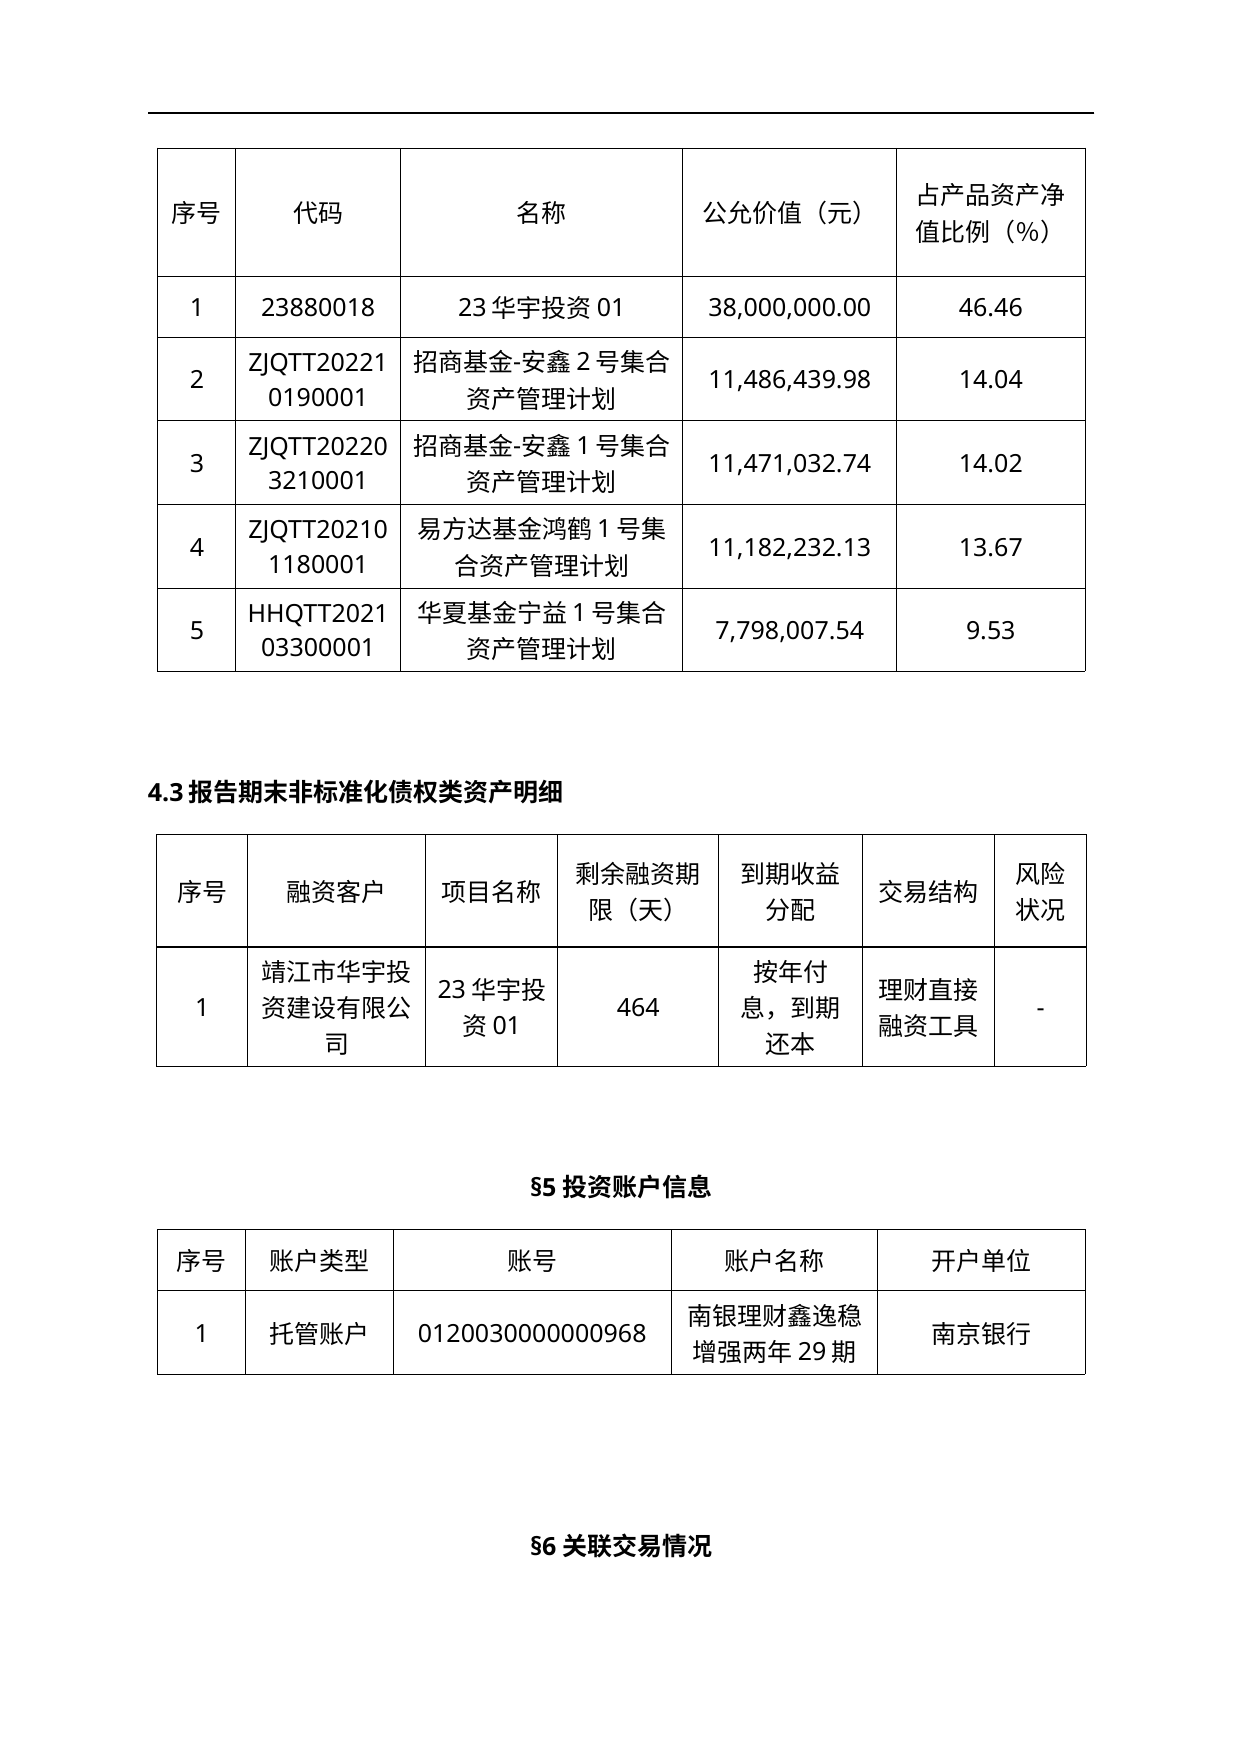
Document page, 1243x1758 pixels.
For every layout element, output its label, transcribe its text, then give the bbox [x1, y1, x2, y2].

table_cell 14.02 [897, 421, 1085, 504]
table_cell ZJQTT202101180001 [236, 505, 400, 587]
table_header 序号 [158, 1230, 245, 1290]
table_cell 11,486,439.98 [683, 338, 896, 420]
table_header 到期收益分配 [719, 835, 862, 946]
table_header 剩余融资期限（天） [558, 835, 718, 946]
table_cell 按年付息，到期还本 [719, 948, 862, 1066]
table_cell HHQTT202103300001 [236, 589, 400, 671]
table_cell 理财直接融资工具 [863, 948, 994, 1066]
table_header 账户类型 [246, 1230, 393, 1290]
table_cell 托管账户 [246, 1291, 393, 1374]
table_cell 4 [158, 505, 235, 587]
text §6 关联交易情况 [148, 1526, 1094, 1562]
table_cell 南京银行 [878, 1291, 1085, 1374]
table_header 交易结构 [863, 835, 994, 946]
table_cell 46.46 [897, 277, 1085, 337]
table_header 融资客户 [248, 835, 425, 946]
table_header 项目名称 [426, 835, 557, 946]
table_cell 14.04 [897, 338, 1085, 420]
table_cell 7,798,007.54 [683, 589, 896, 671]
table_cell 13.67 [897, 505, 1085, 587]
table_cell ZJQTT202203210001 [236, 421, 400, 504]
table_header 序号 [157, 835, 247, 946]
table_cell 5 [158, 589, 235, 671]
table_cell 9.53 [897, 589, 1085, 671]
table_cell 1 [157, 948, 247, 1066]
table_cell 招商基金-安鑫2号集合资产管理计划 [401, 338, 682, 420]
table_header 序号 [158, 149, 235, 276]
table_cell 招商基金-安鑫1号集合资产管理计划 [401, 421, 682, 504]
text 4.3报告期末非标准化债权类资产明细 [148, 772, 1094, 808]
table_cell 38,000,000.00 [683, 277, 896, 337]
table_cell 华夏基金宁益1号集合资产管理计划 [401, 589, 682, 671]
table_header 账号 [394, 1230, 671, 1290]
table_cell 2 [158, 338, 235, 420]
table_header 代码 [236, 149, 400, 276]
table_cell 南银理财鑫逸稳增强两年29期 [672, 1291, 877, 1374]
table_header 账户名称 [672, 1230, 877, 1290]
table_header 开户单位 [878, 1230, 1085, 1290]
table_cell 1 [158, 1291, 245, 1374]
table_header 风险状况 [995, 835, 1086, 946]
table_cell 1 [158, 277, 235, 337]
table_header 名称 [401, 149, 682, 276]
table_cell - [995, 948, 1086, 1066]
text §5 投资账户信息 [148, 1167, 1094, 1204]
table_cell 464 [558, 948, 718, 1066]
table_cell 23华宇投资01 [426, 948, 557, 1066]
table_cell 11,182,232.13 [683, 505, 896, 587]
table_cell 23华宇投资01 [401, 277, 682, 337]
table_cell 靖江市华宇投资建设有限公司 [248, 948, 425, 1066]
table_cell 0120030000000968 [394, 1291, 671, 1374]
table_cell 23880018 [236, 277, 400, 337]
table_header 公允价值（元） [683, 149, 896, 276]
table_cell 3 [158, 421, 235, 504]
table_header 占产品资产净值比例（％） [897, 149, 1085, 276]
table_cell 易方达基金鸿鹤1号集合资产管理计划 [401, 505, 682, 587]
table_cell ZJQTT202210190001 [236, 338, 400, 420]
table_cell 11,471,032.74 [683, 421, 896, 504]
